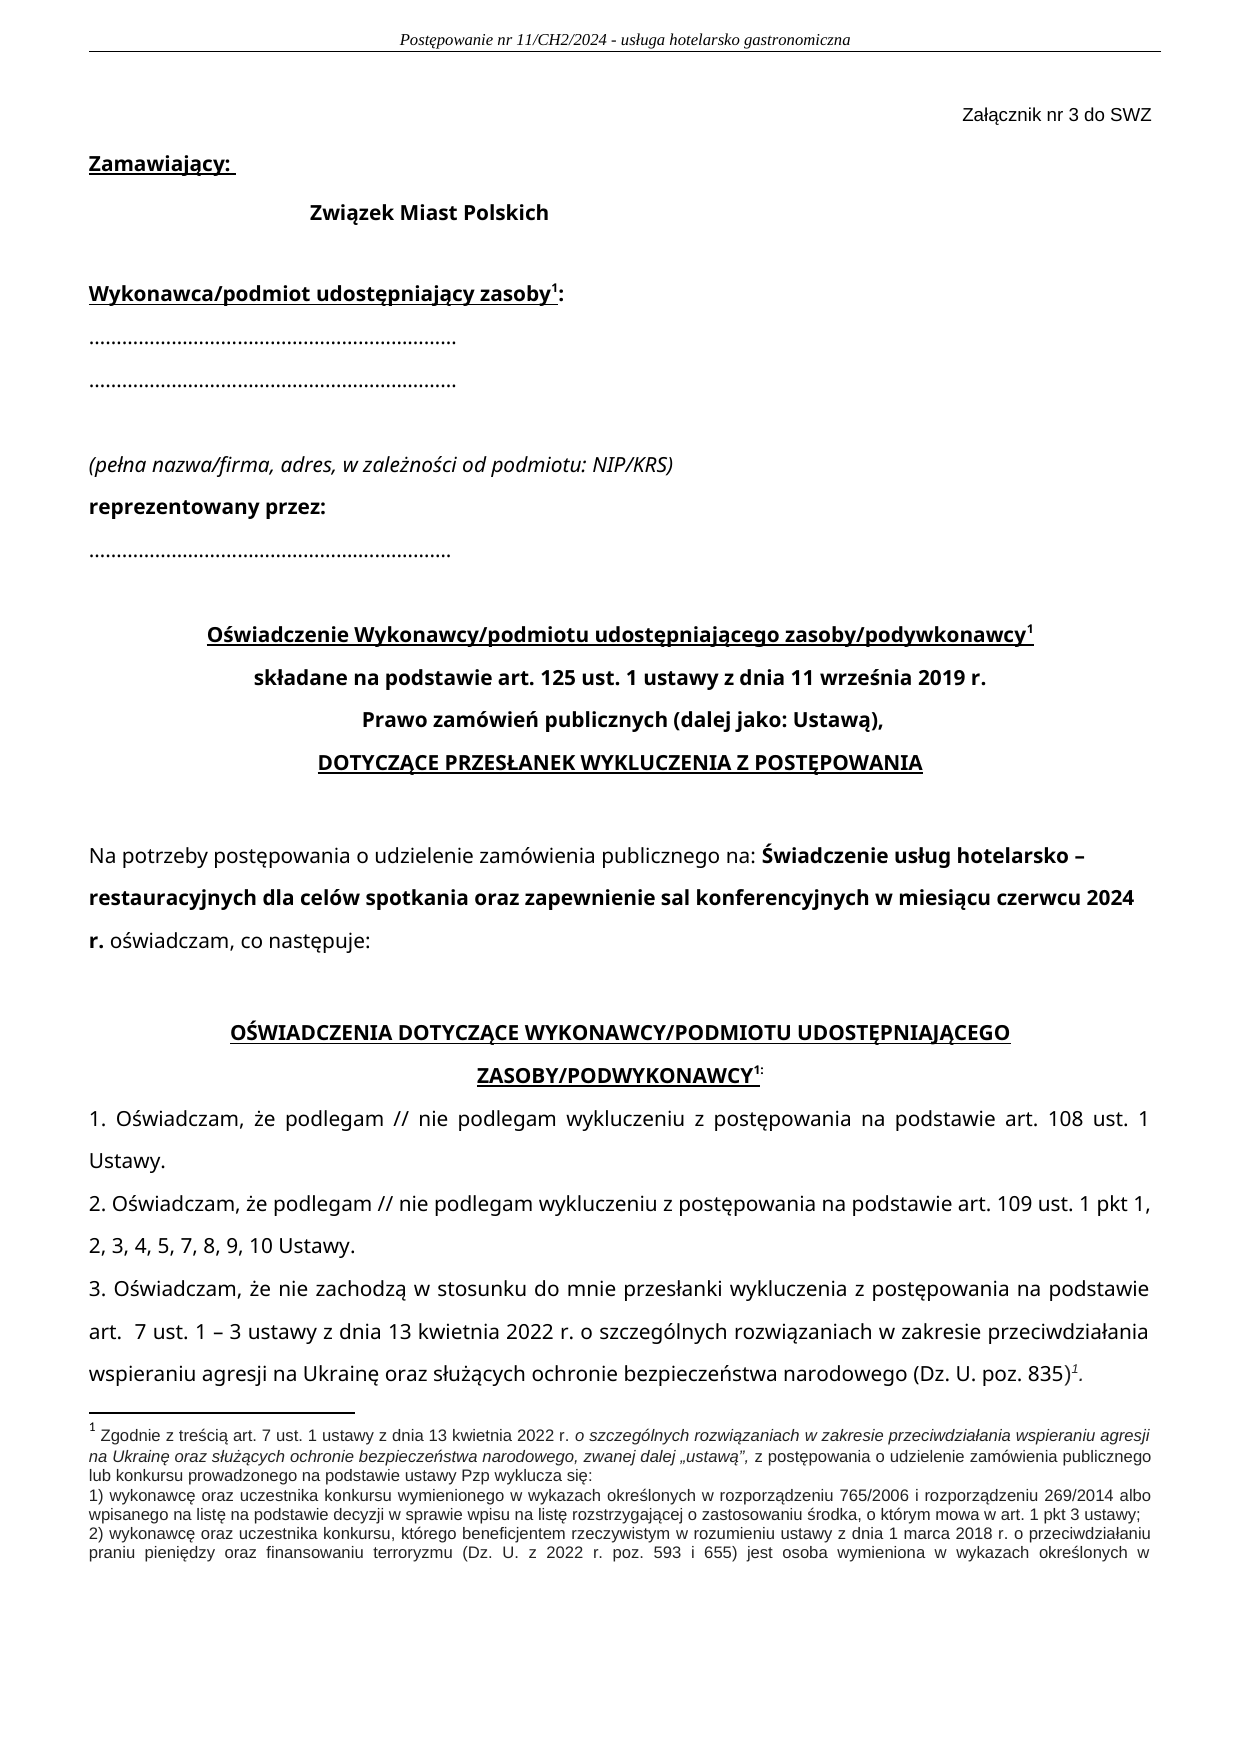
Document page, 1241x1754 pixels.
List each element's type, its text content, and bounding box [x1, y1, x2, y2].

text DOTYCZĄCE PRZESŁANEK WYKLUCZENIA Z POSTĘPOWANIA [89, 748, 1152, 777]
text Wykonawca/podmiot udostępniający zasoby1: [89, 279, 1152, 308]
text reprezentowany przez: [89, 492, 1152, 521]
text 1. Oświadczam, że podlegam // nie podlegam wykluczeniu z postępowania na podstawie art. 108 ust. 1 Ustawy. [89, 1104, 1152, 1175]
text Załącznik nr 3 do SWZ [89, 103, 1152, 125]
text 3. Oświadczam, że nie zachodzą w stosunku do mnie przesłanki wykluczenia z postępowania na podstawie art. 7 ust. 1 – 3 ustawy z dnia 13 kwietnia 2022 r. o szczególnych rozwiązaniach w zakresie przeciwdziałania wspieraniu agresji na Ukrainę oraz służących ochronie bezpieczeństwa narodowego (Dz. U. poz. 835). [89, 1274, 1152, 1388]
text składane na podstawie art. 125 ust. 1 ustawy z dnia 11 września 2019 r. [89, 663, 1152, 691]
text ……………………………………………..…………. [89, 535, 650, 563]
text ………………………………….……………………… [89, 365, 620, 393]
text Prawo zamówień publicznych (dalej jako: Ustawą), [89, 706, 1152, 734]
text ………………………………….……………………… [89, 322, 620, 351]
text OŚWIADCZENIA DOTYCZĄCE WYKONAWCY/PODMIOTU UDOSTĘPNIAJĄCEGO ZASOBY/PODWYKONAWCY1: [89, 1018, 1152, 1089]
text (pełna nazwa/firma, adres, w zależności od podmiotu: NIP/KRS) [89, 450, 1152, 478]
text Na potrzeby postępowania o udzielenie zamówienia publicznego na: Świadczenie usług hotelarsko – restauracyjnych dla celów spotkania oraz zapewnienie sal konferencyjnych w miesiącu czerwcu 2024 r. oświadczam, co następuje: [89, 841, 1152, 954]
text 2. Oświadczam, że podlegam // nie podlegam wykluczeniu z postępowania na podstawie art. 109 ust. 1 pkt 1, 2, 3, 4, 5, 7, 8, 9, 10 Ustawy. [89, 1189, 1152, 1260]
text Związek Miast Polskich [89, 198, 1152, 226]
text Oświadczenie Wykonawcy/podmiotu udostępniającego zasoby/podywkonawcy1 [89, 620, 1152, 649]
text Zamawiający: [89, 149, 1152, 178]
